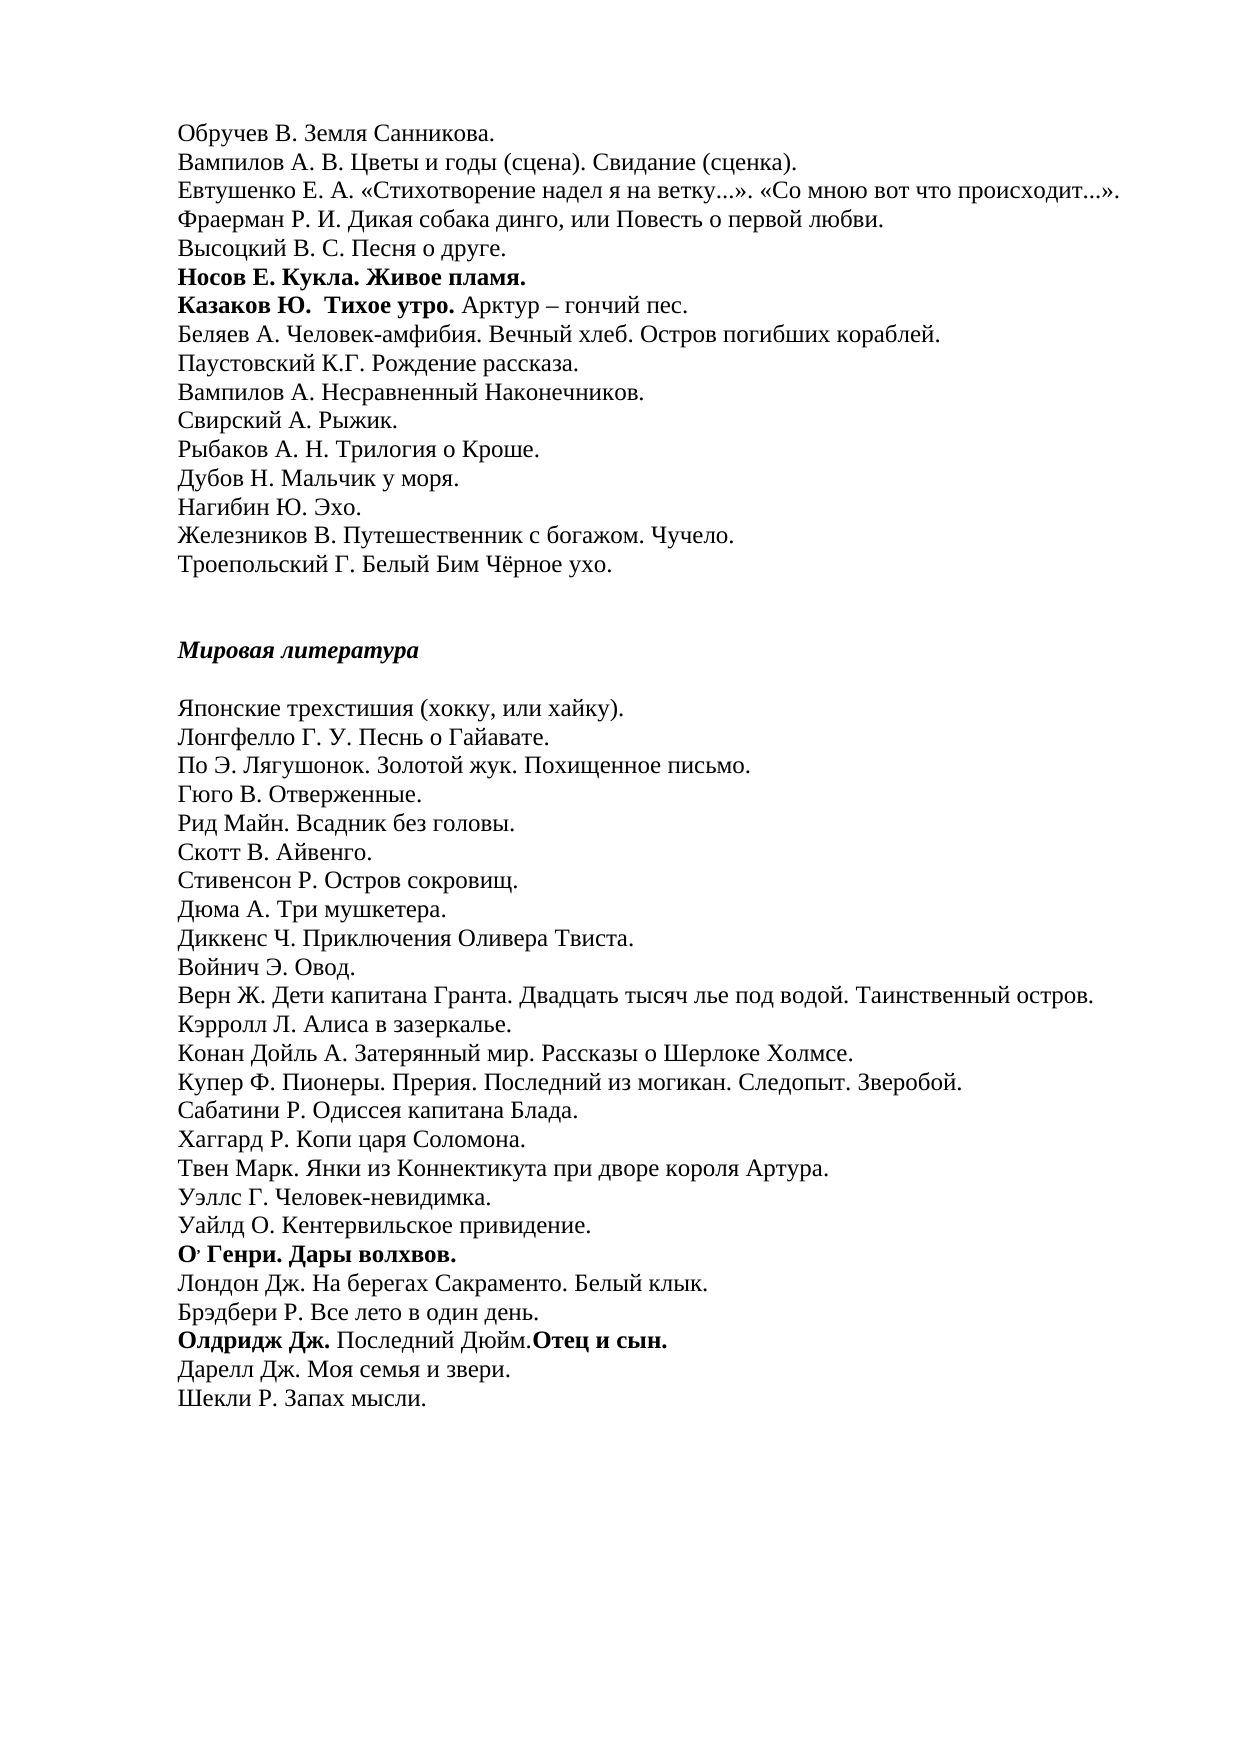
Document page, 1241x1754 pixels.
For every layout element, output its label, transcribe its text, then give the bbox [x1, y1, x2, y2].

text Японские трехстишия (хокку, или хайку). [177, 693, 1152, 722]
text Уайлд О. Кентервильское привидение. [177, 1211, 1152, 1239]
text Беляев А. Человек-амфибия. Вечный хлеб. Остров погибших кораблей. [177, 319, 1152, 348]
text Лондон Дж. На берегах Сакраменто. Белый клык. [177, 1268, 1152, 1297]
text Конан Дойль А. Затерянный мир. Рассказы о Шерлоке Холмсе. [177, 1038, 1152, 1067]
text Шекли Р. Запах мысли. [177, 1383, 1152, 1412]
text Мировая литература [177, 636, 1152, 664]
text Евтушенко Е. А. «Стихотворение надел я на ветку...». «Со мною вот что происходит...». [177, 176, 1152, 204]
text Железников В. Путешественник с богажом. Чучело. [177, 521, 1152, 549]
text Кэрролл Л. Алиса в зазеркалье. [177, 1009, 1152, 1038]
text Фраерман Р. И. Дикая собака динго, или Повесть о первой любви. [177, 204, 1152, 233]
text Казаков Ю. Тихое утро. Арктур – гончий пес. [177, 291, 1152, 319]
text Вампилов А. Несравненный Наконечников. [177, 377, 1152, 406]
text По Э. Лягушонок. Золотой жук. Похищенное письмо. [177, 751, 1152, 779]
text Обручев В. Земля Санникова. [177, 118, 1152, 147]
text Сабатини Р. Одиссея капитана Блада. [177, 1096, 1152, 1124]
text Нагибин Ю. Эхо. [177, 492, 1152, 521]
text Стивенсон Р. Остров сокровищ. [177, 866, 1152, 894]
text Олдридж Дж. Последний Дюйм.Отец и сын. [177, 1326, 1152, 1354]
text Рыбаков А. Н. Трилогия о Кроше. [177, 434, 1152, 463]
text Дюма А. Три мушкетера. [177, 894, 1152, 923]
text Верн Ж. Дети капитана Гранта. Двадцать тысяч лье под водой. Таинственный остров. [177, 981, 1152, 1009]
text Дарелл Дж. Моя семья и звери. [177, 1354, 1152, 1383]
text Троепольский Г. Белый Бим Чёрное ухо. [177, 549, 1152, 578]
text Диккенс Ч. Приключения Оливера Твиста. [177, 923, 1152, 952]
text О, Генри. Дары волхвов. [177, 1239, 1152, 1268]
text Вампилов А. В. Цветы и годы (сцена). Свидание (сценка). [177, 147, 1152, 176]
text Купер Ф. Пионеры. Прерия. Последний из могикан. Следопыт. Зверобой. [177, 1067, 1152, 1096]
text Уэллс Г. Человек-невидимка. [177, 1182, 1152, 1211]
text Свирский А. Рыжик. [177, 406, 1152, 434]
text Носов Е. Кукла. Живое пламя. [177, 262, 1152, 291]
text Брэдбери Р. Все лето в один день. [177, 1297, 1152, 1326]
text Твен Марк. Янки из Коннектикута при дворе короля Артура. [177, 1153, 1152, 1182]
text Паустовский К.Г. Рождение рассказа. [177, 348, 1152, 377]
text Скотт В. Айвенго. [177, 837, 1152, 866]
text Войнич Э. Овод. [177, 952, 1152, 981]
text Дубов Н. Мальчик у моря. [177, 463, 1152, 492]
text Рид Майн. Всадник без головы. [177, 808, 1152, 837]
text Хаггард Р. Копи царя Соломона. [177, 1124, 1152, 1153]
text Лонгфелло Г. У. Песнь о Гайавате. [177, 722, 1152, 751]
text Высоцкий В. С. Песня о друге. [177, 233, 1152, 262]
text Гюго В. Отверженные. [177, 779, 1152, 808]
